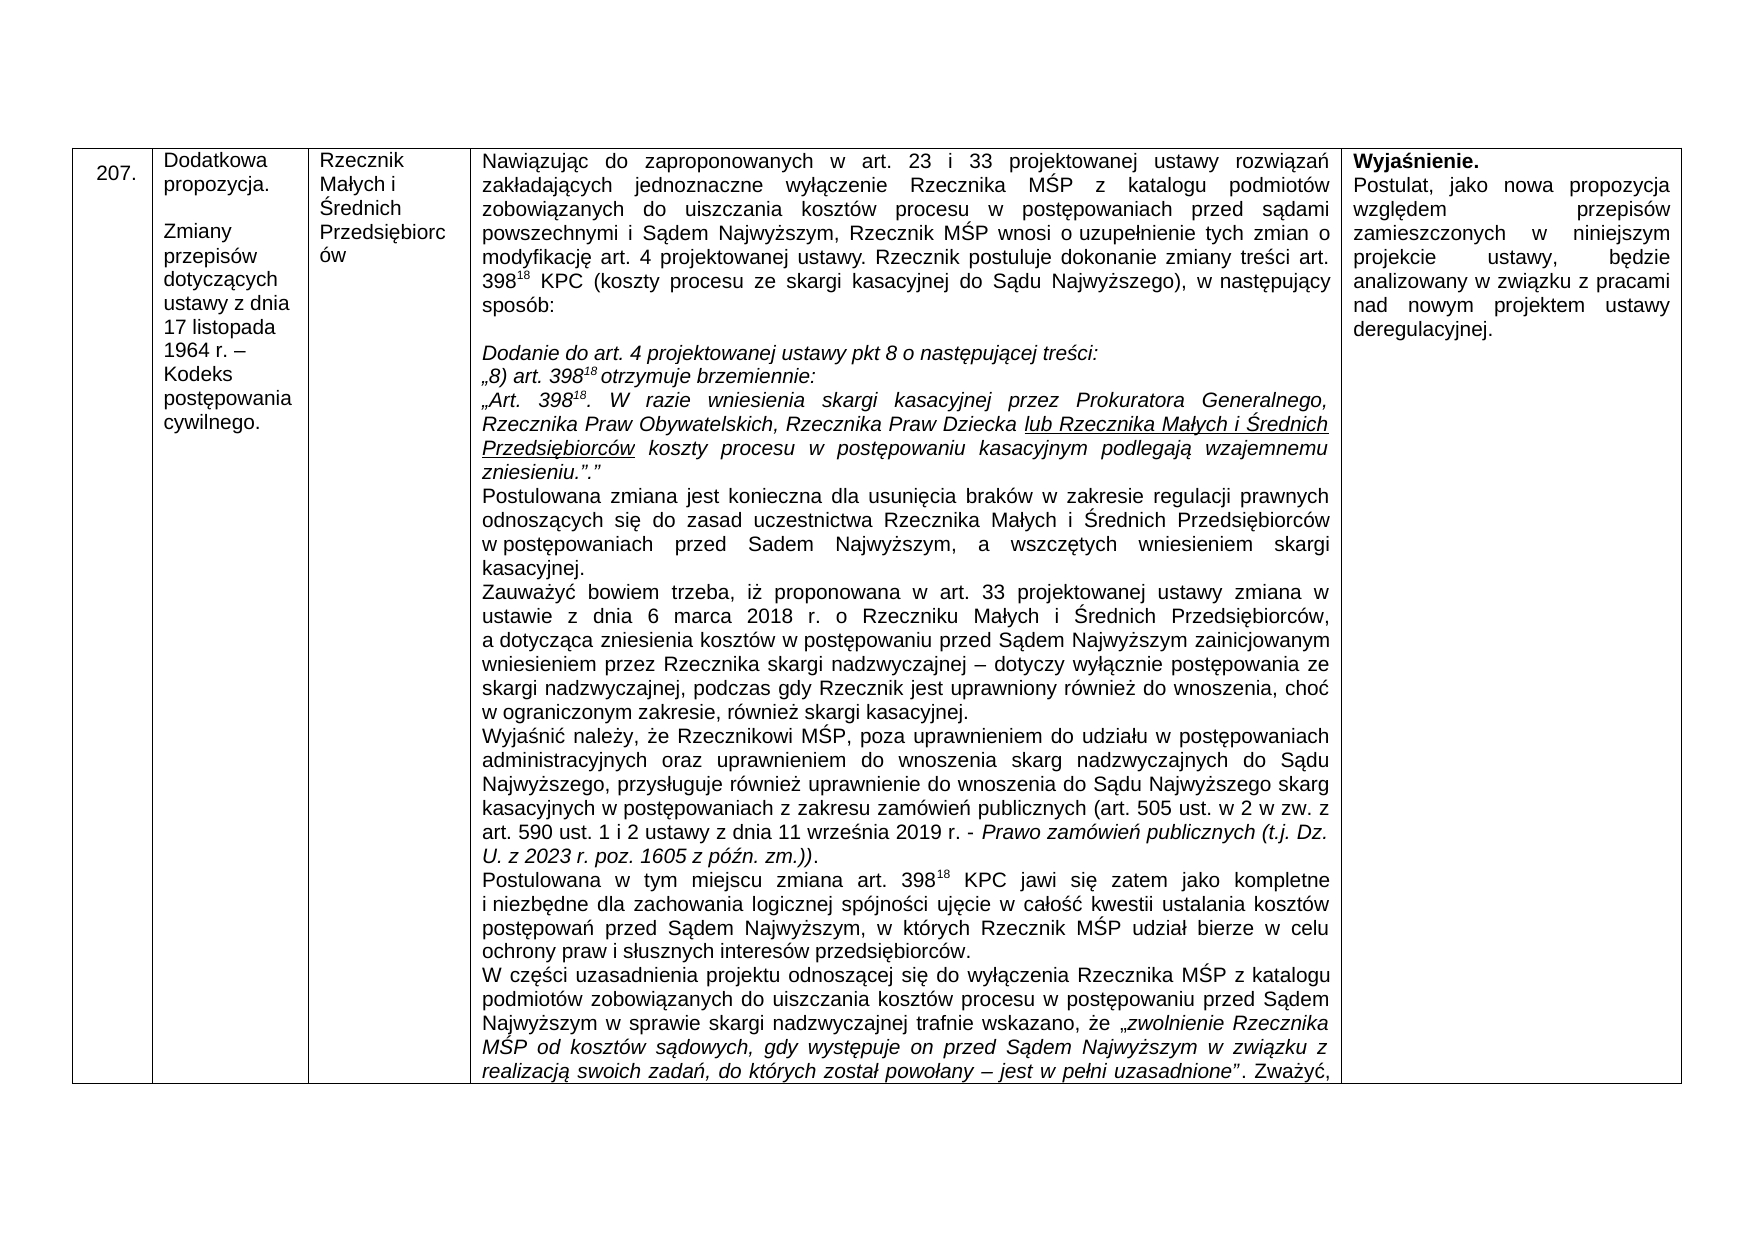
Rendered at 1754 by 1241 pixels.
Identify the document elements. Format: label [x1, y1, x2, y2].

table_cell [153, 149, 308, 1083]
table_cell [73, 149, 152, 1083]
table_cell [1342, 149, 1681, 1083]
table_cell [471, 149, 1341, 1083]
table_cell [309, 149, 470, 1083]
